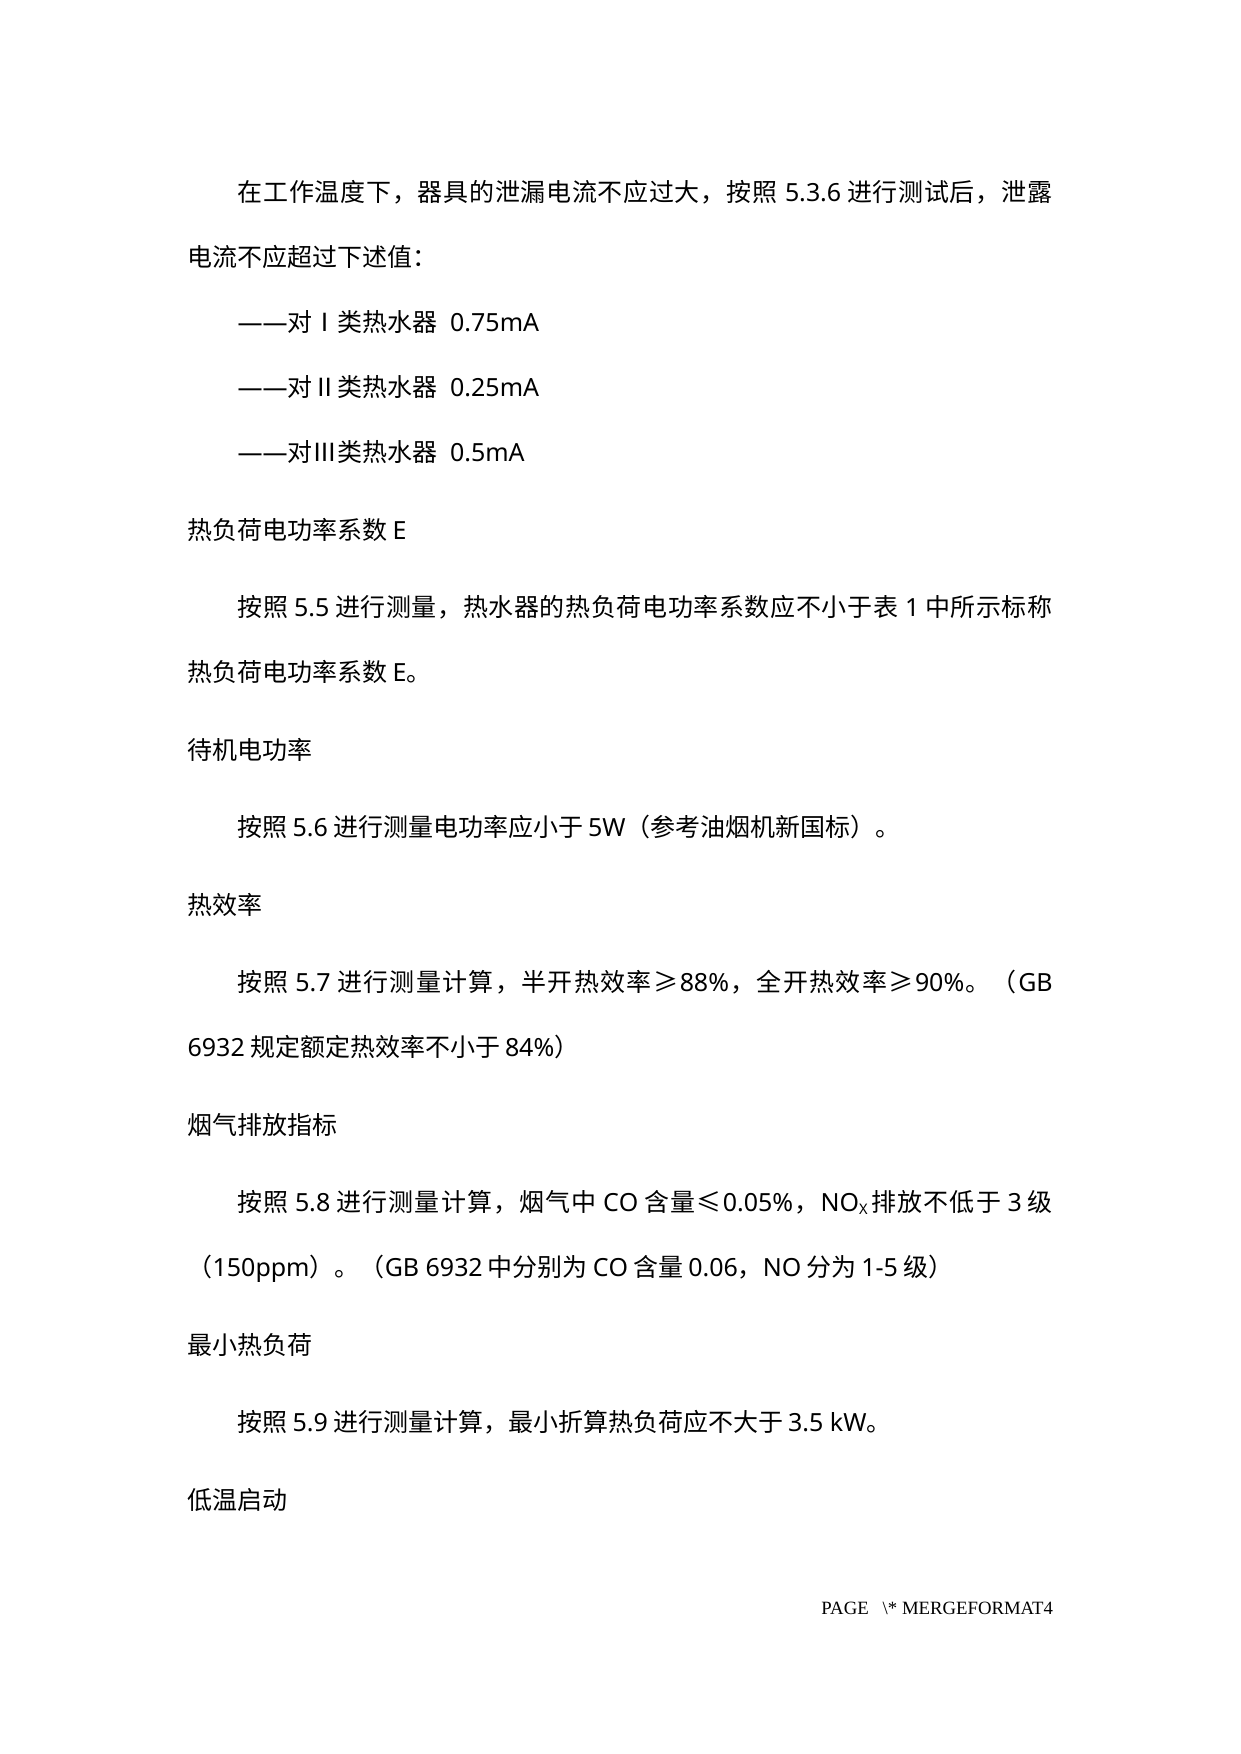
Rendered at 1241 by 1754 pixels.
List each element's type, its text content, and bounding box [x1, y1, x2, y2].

text ——对Ⅲ类热水器 0.5mA [187, 418, 1053, 483]
text 最小热负荷 [187, 1311, 1053, 1376]
text 按照5.7进行测量计算，半开热效率≥88%，全开热效率≥90%。（GB 6932规定额定热效率不小于84%） [187, 948, 1053, 1078]
text 按照5.8进行测量计算，烟气中CO含量≤0.05%，NOX排放不低于3级（150ppm）。（GB 6932中分别为CO含量0.06，NO分为1-5级） [187, 1168, 1053, 1298]
text 待机电功率 [187, 716, 1053, 781]
text 低温启动 [187, 1466, 1053, 1531]
text 按照5.9进行测量计算，最小折算热负荷应不大于3.5 kW。 [187, 1388, 1053, 1453]
text 按照5.6进行测量电功率应小于5W（参考油烟机新国标）。 [187, 793, 1053, 858]
text 热负荷电功率系数E [187, 496, 1053, 561]
text 烟气排放指标 [187, 1091, 1053, 1156]
text ——对Ⅰ类热水器 0.75mA [187, 288, 1053, 353]
text 按照5.5进行测量，热水器的热负荷电功率系数应不小于表1中所示标称热负荷电功率系数E。 [187, 573, 1053, 703]
text ——对Ⅱ类热水器 0.25mA [187, 353, 1053, 418]
text 在工作温度下，器具的泄漏电流不应过大，按照5.3.6进行测试后，泄露电流不应超过下述值： [187, 158, 1053, 288]
text 热效率 [187, 871, 1053, 936]
